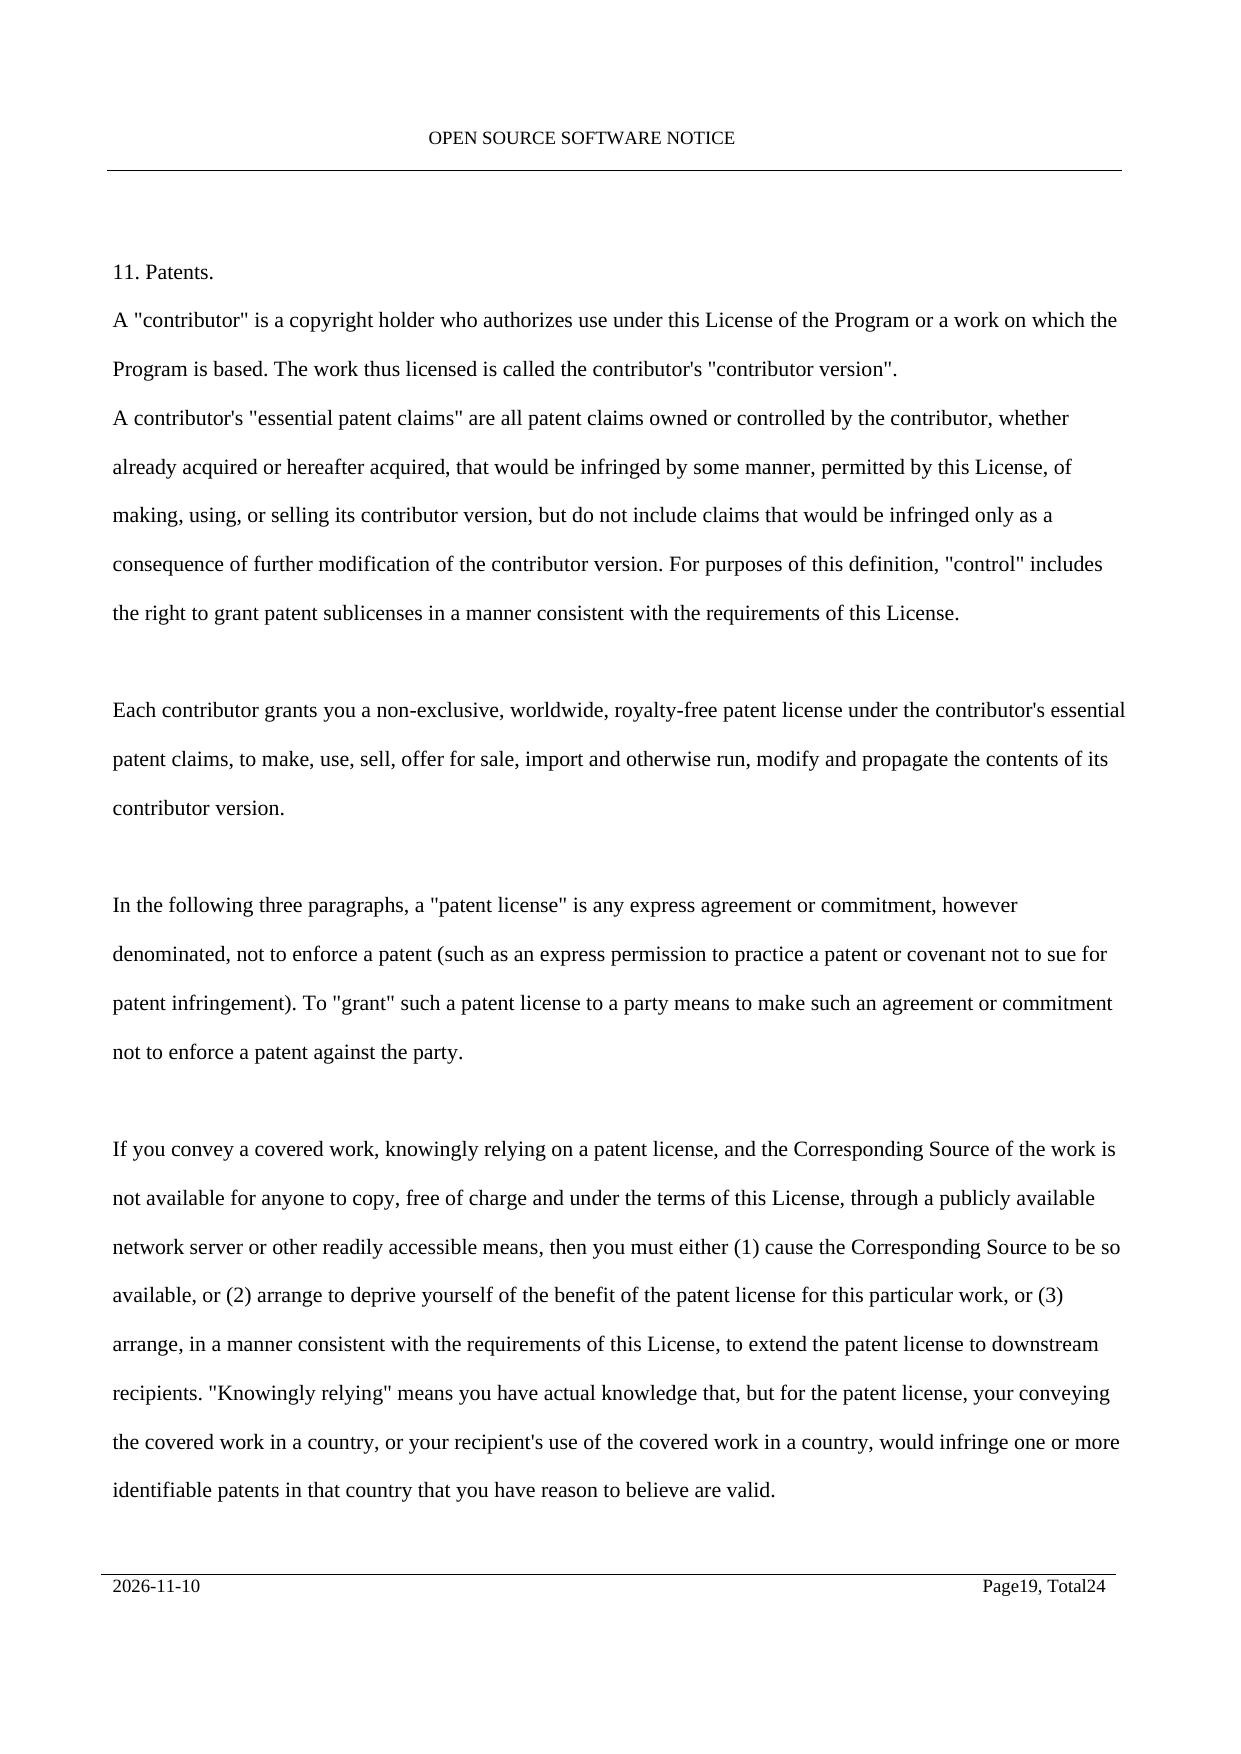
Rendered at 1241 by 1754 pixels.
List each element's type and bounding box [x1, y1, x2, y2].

text [112, 206, 1128, 1506]
